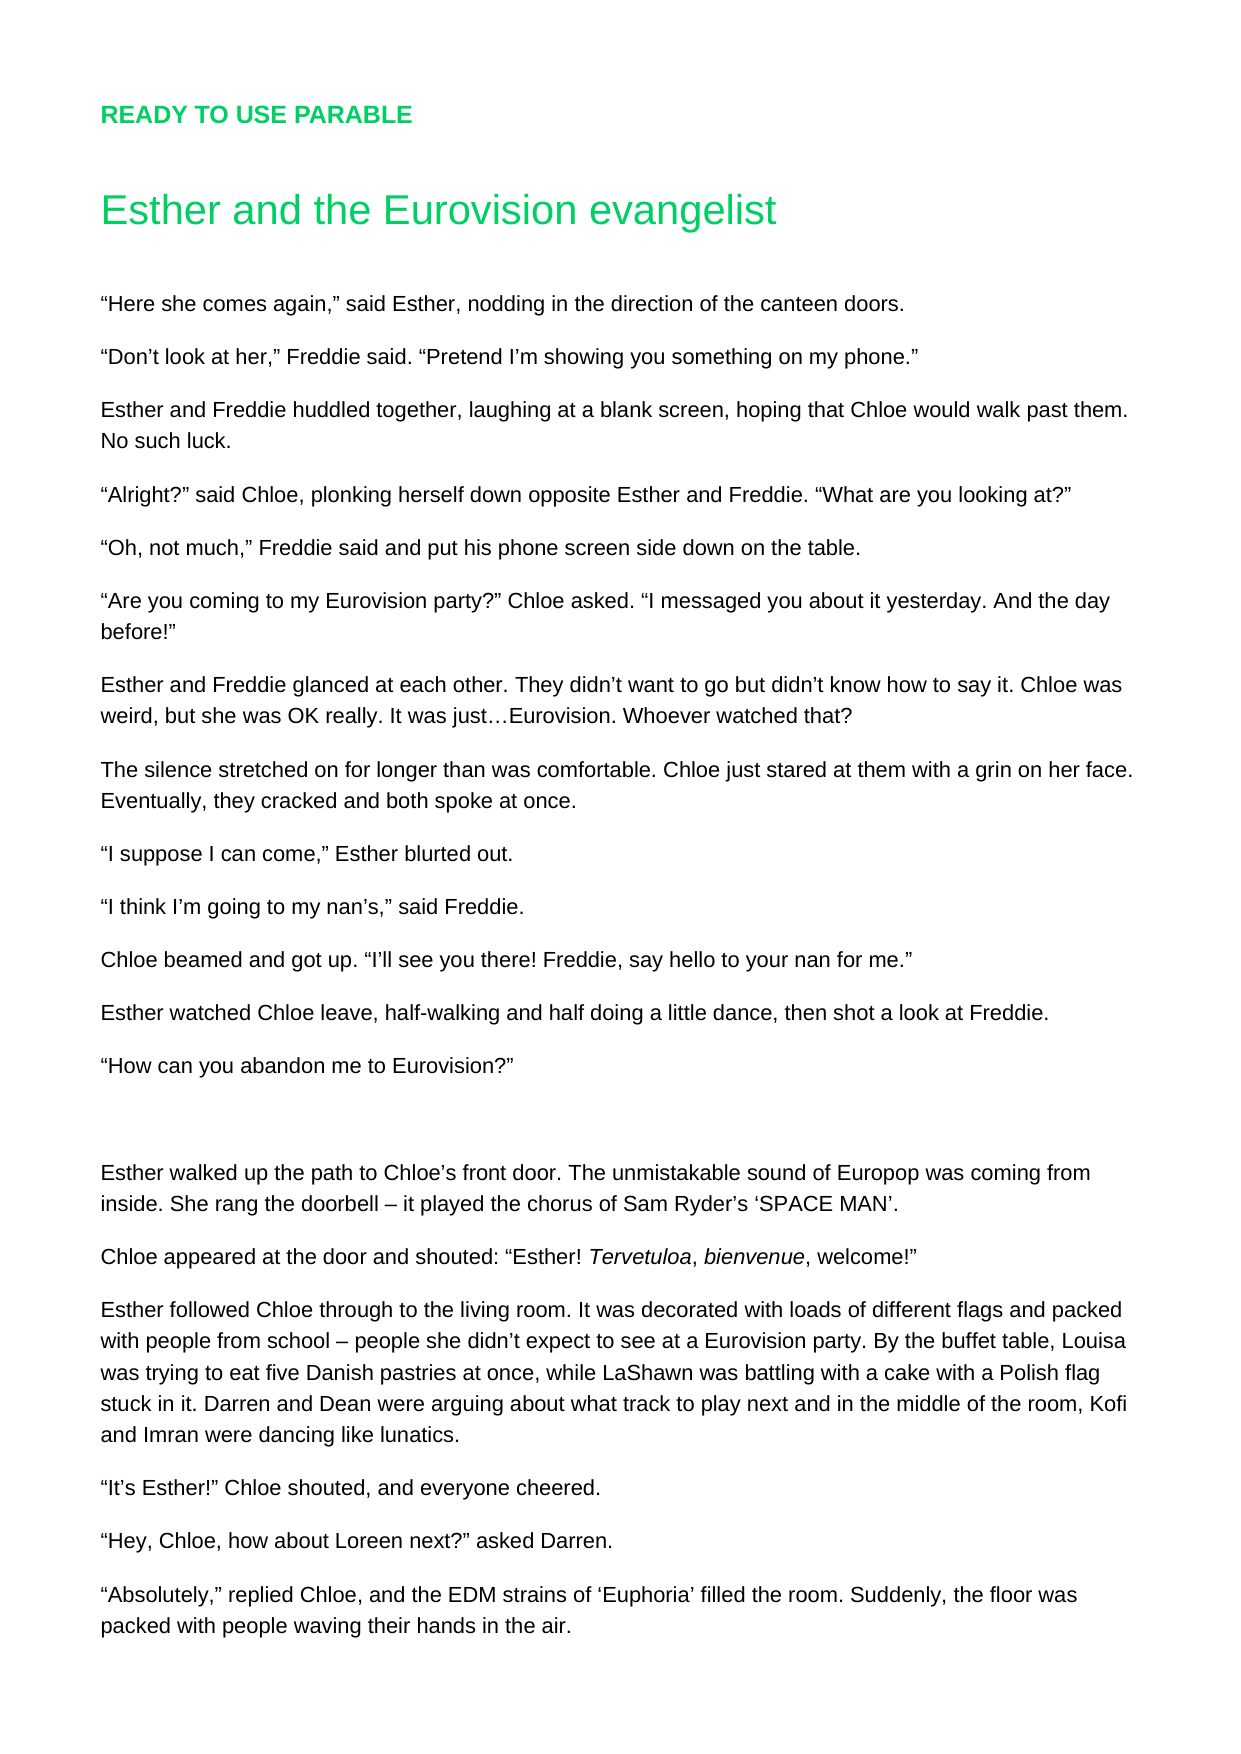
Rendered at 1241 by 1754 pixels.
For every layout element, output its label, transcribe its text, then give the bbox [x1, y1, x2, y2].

text Esther and Freddie huddled together, laughing at a blank screen, hoping that Chloe would walk past them. No such luck. [100, 393, 1140, 455]
text Chloe appeared at the door and shouted: “Esther! Tervetuloa, bienvenue, welcome!” [100, 1239, 1140, 1271]
text “Oh, not much,” Freddie said and put his phone screen side down on the table. [100, 530, 1140, 561]
text “Alright?” said Chloe, plonking herself down opposite Esther and Freddie. “What are you looking at?” [100, 477, 1140, 508]
text “Don’t look at her,” Freddie said. “Pretend I’m showing you something on my phone.” [100, 339, 1140, 371]
subtitle Esther and the Eurovision evangelist [100, 185, 1140, 233]
text “Hey, Chloe, how about Loreen next?” asked Darren. [100, 1524, 1140, 1555]
text “Here she comes again,” said Esther, nodding in the direction of the canteen doors. [100, 286, 1140, 318]
text Esther watched Chloe leave, half-walking and half doing a little dance, then shot a look at Freddie. [100, 996, 1140, 1027]
text “It’s Esther!” Chloe shouted, and everyone cheered. [100, 1471, 1140, 1502]
text “I think I’m going to my nan’s,” said Freddie. [100, 889, 1140, 921]
text “How can you abandon me to Eurovision?” [100, 1049, 1140, 1080]
text The silence stretched on for longer than was comfortable. Chloe just stared at them with a grin on her face. Eventually, they cracked and both spoke at once. [100, 752, 1140, 814]
text Esther walked up the path to Chloe’s front door. The unmistakable sound of Europop was coming from inside. She rang the doorbell – it played the chorus of Sam Ryder’s ‘SPACE MAN’. [100, 1155, 1140, 1218]
text “I suppose I can come,” Esther blurted out. [100, 836, 1140, 868]
text “Are you coming to my Eurovision party?” Chloe asked. “I messaged you about it yesterday. And the day before!” [100, 583, 1140, 646]
text Esther and Freddie glanced at each other. They didn’t want to go but didn’t know how to say it. Chloe was weird, but she was OK really. It was just…Eurovision. Whoever watched that? [100, 668, 1140, 730]
text Esther followed Chloe through to the living room. It was decorated with loads of different flags and packed with people from school – people she didn’t expect to see at a Eurovision party. By the buffet table, Louisa was trying to eat five Danish pastries at once, while LaShawn was battling with a cake with a Polish flag stuck in it. Darren and Dean were arguing about what track to play next and in the middle of the room, Kofi and Imran were dancing like lunatics. [100, 1293, 1140, 1449]
text “Absolutely,” replied Chloe, and the EDM strains of ‘Euphoria’ filled the room. Suddenly, the floor was packed with people waving their hands in the air. [100, 1577, 1140, 1639]
title READY TO USE PARABLE [100, 100, 1140, 129]
text Chloe beamed and got up. “I’ll see you there! Freddie, say hello to your nan for me.” [100, 943, 1140, 974]
